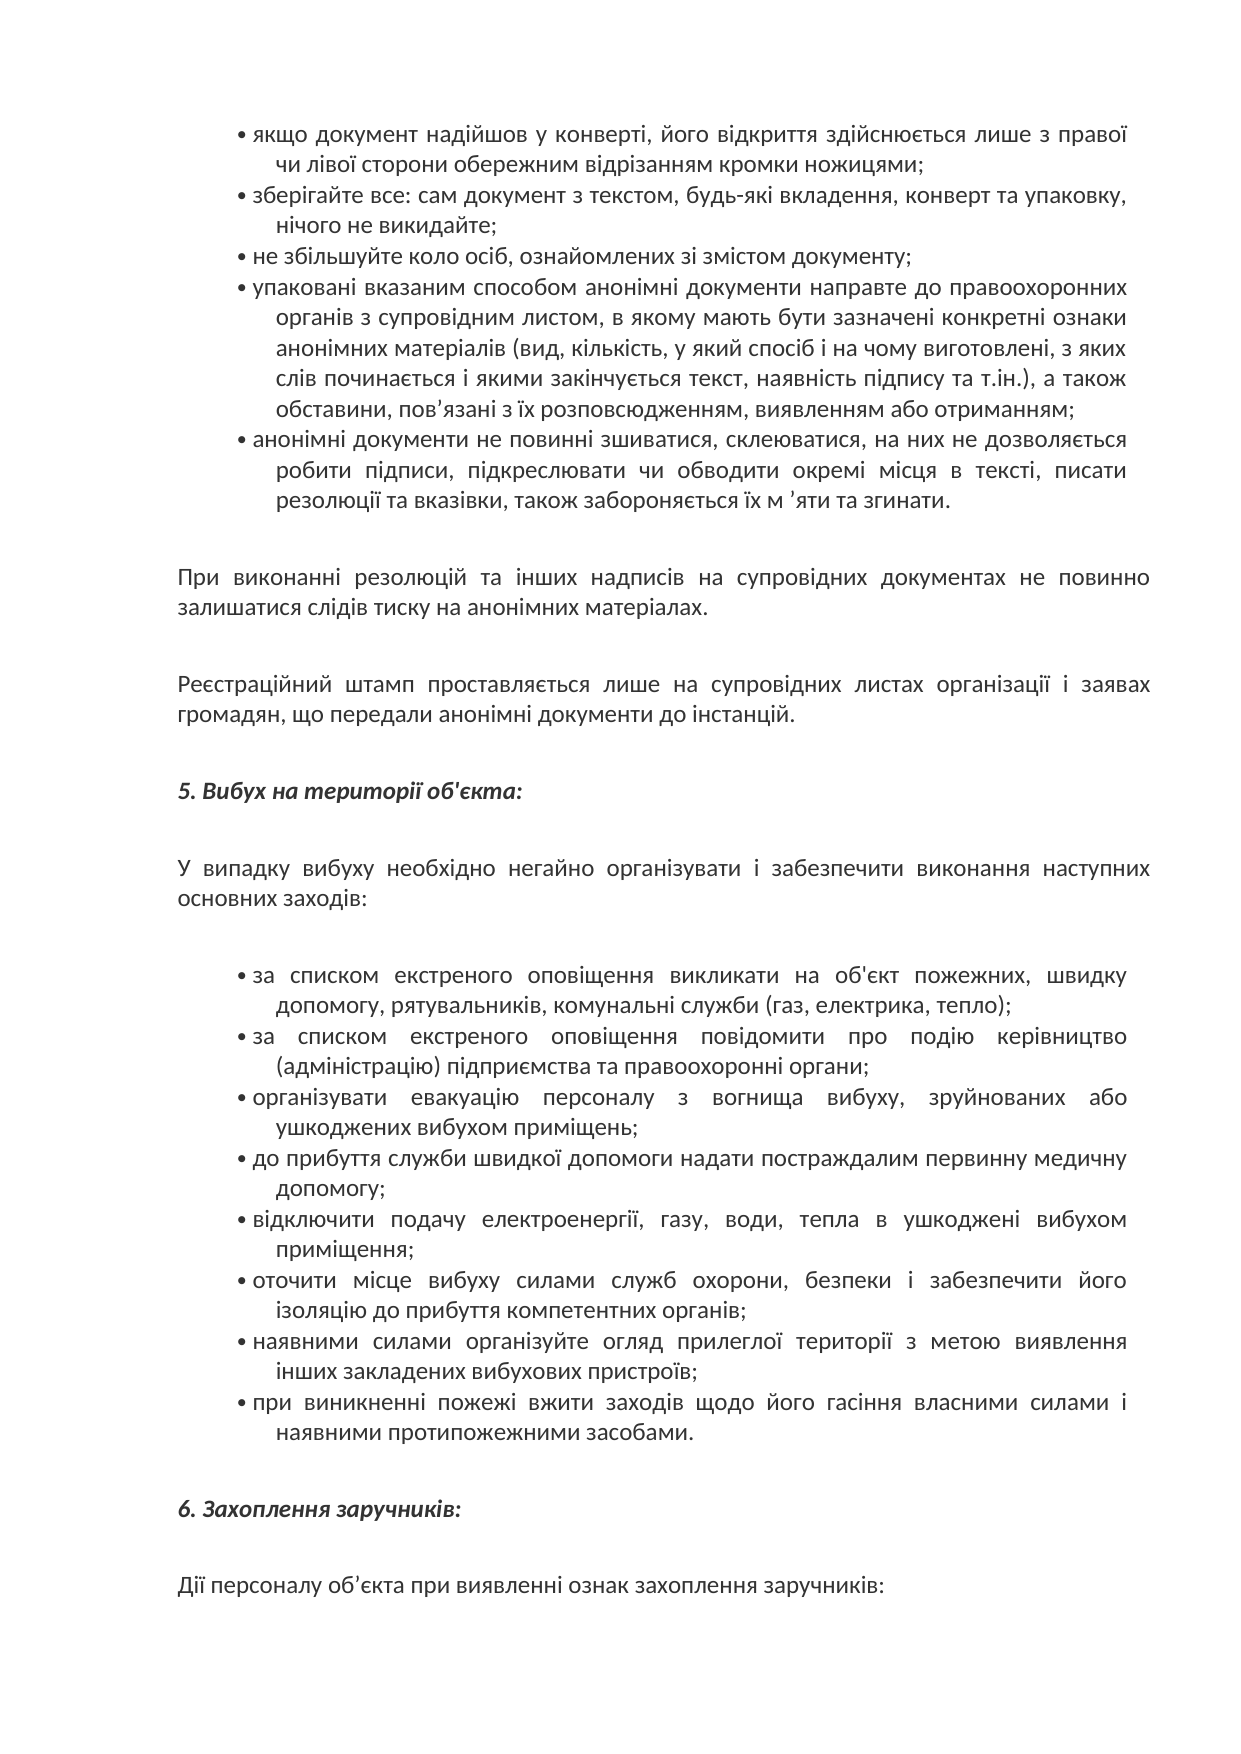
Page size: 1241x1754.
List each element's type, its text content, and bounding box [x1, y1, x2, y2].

list не збільшуйте коло осіб, ознайомлених зі змістом документу; [238, 240, 1128, 271]
list при виникненні пожежі вжити заходів щодо його гасіння власними силами і наявними протипожежними засобами. [238, 1386, 1128, 1447]
text 6. Захоплення заручників: [177, 1493, 1152, 1524]
text Дії персоналу об’єкта при виявленні ознак захоплення заручників: [177, 1570, 1152, 1600]
text У випадку вибуху необхідно негайно організувати і забезпечити виконання наступних основних заходів: [177, 852, 1152, 913]
text Реєстраційний штамп проставляється лише на супровідних листах організації і заявах громадян, що передали анонімні документи до інстанцій. [177, 668, 1152, 729]
list організувати евакуацію персоналу з вогнища вибуху, зруйнованих або ушкоджених вибухом приміщень; [238, 1081, 1128, 1142]
text 5. Вибух на території об'єкта: [177, 775, 1152, 806]
list за списком екстреного оповіщення повідомити про подію керівництво (адміністрацію) підприємства та правоохоронні органи; [238, 1020, 1128, 1081]
list упаковані вказаним способом анонімні документи направте до правоохоронних органів з супровідним листом, в якому мають бути зазначені конкретні ознаки анонімних матеріалів (вид, кількість, у який спосіб і на чому виготовлені, з яких слів починається і якими закінчується текст, наявність підпису та т.ін.), а також обставини, пов’язані з їх розповсюдженням, виявленням або отриманням; [238, 271, 1128, 423]
list зберігайте все: сам документ з текстом, будь-які вкладення, конверт та упаковку, нічого не викидайте; [238, 179, 1128, 240]
list за списком екстреного оповіщення викликати на об'єкт пожежних, швидку допомогу, рятувальників, комунальні служби (газ, електрика, тепло); [238, 959, 1128, 1020]
list якщо документ надійшов у конверті, його відкриття здійснюється лише з правої чи лівої сторони обережним відрізанням кромки ножицями; [238, 118, 1128, 179]
text При виконанні резолюцій та інших надписів на супровідних документах не повинно залишатися слідів тиску на анонімних матеріалах. [177, 561, 1152, 622]
list до прибуття служби швидкої допомоги надати постраждалим первинну медичну допомогу; [238, 1142, 1128, 1203]
list відключити подачу електроенергії, газу, води, тепла в ушкоджені вибухом приміщення; [238, 1203, 1128, 1264]
list наявними силами організуйте огляд прилеглої території з метою виявлення інших закладених вибухових пристроїв; [238, 1325, 1128, 1386]
list анонімні документи не повинні зшиватися, склеюватися, на них не дозволяється робити підписи, підкреслювати чи обводити окремі місця в тексті, писати резолюції та вказівки, також забороняється їх м ’яти та згинати. [238, 423, 1128, 515]
list оточити місце вибуху силами служб охорони, безпеки і забезпечити його ізоляцію до прибуття компетентних органів; [238, 1264, 1128, 1325]
